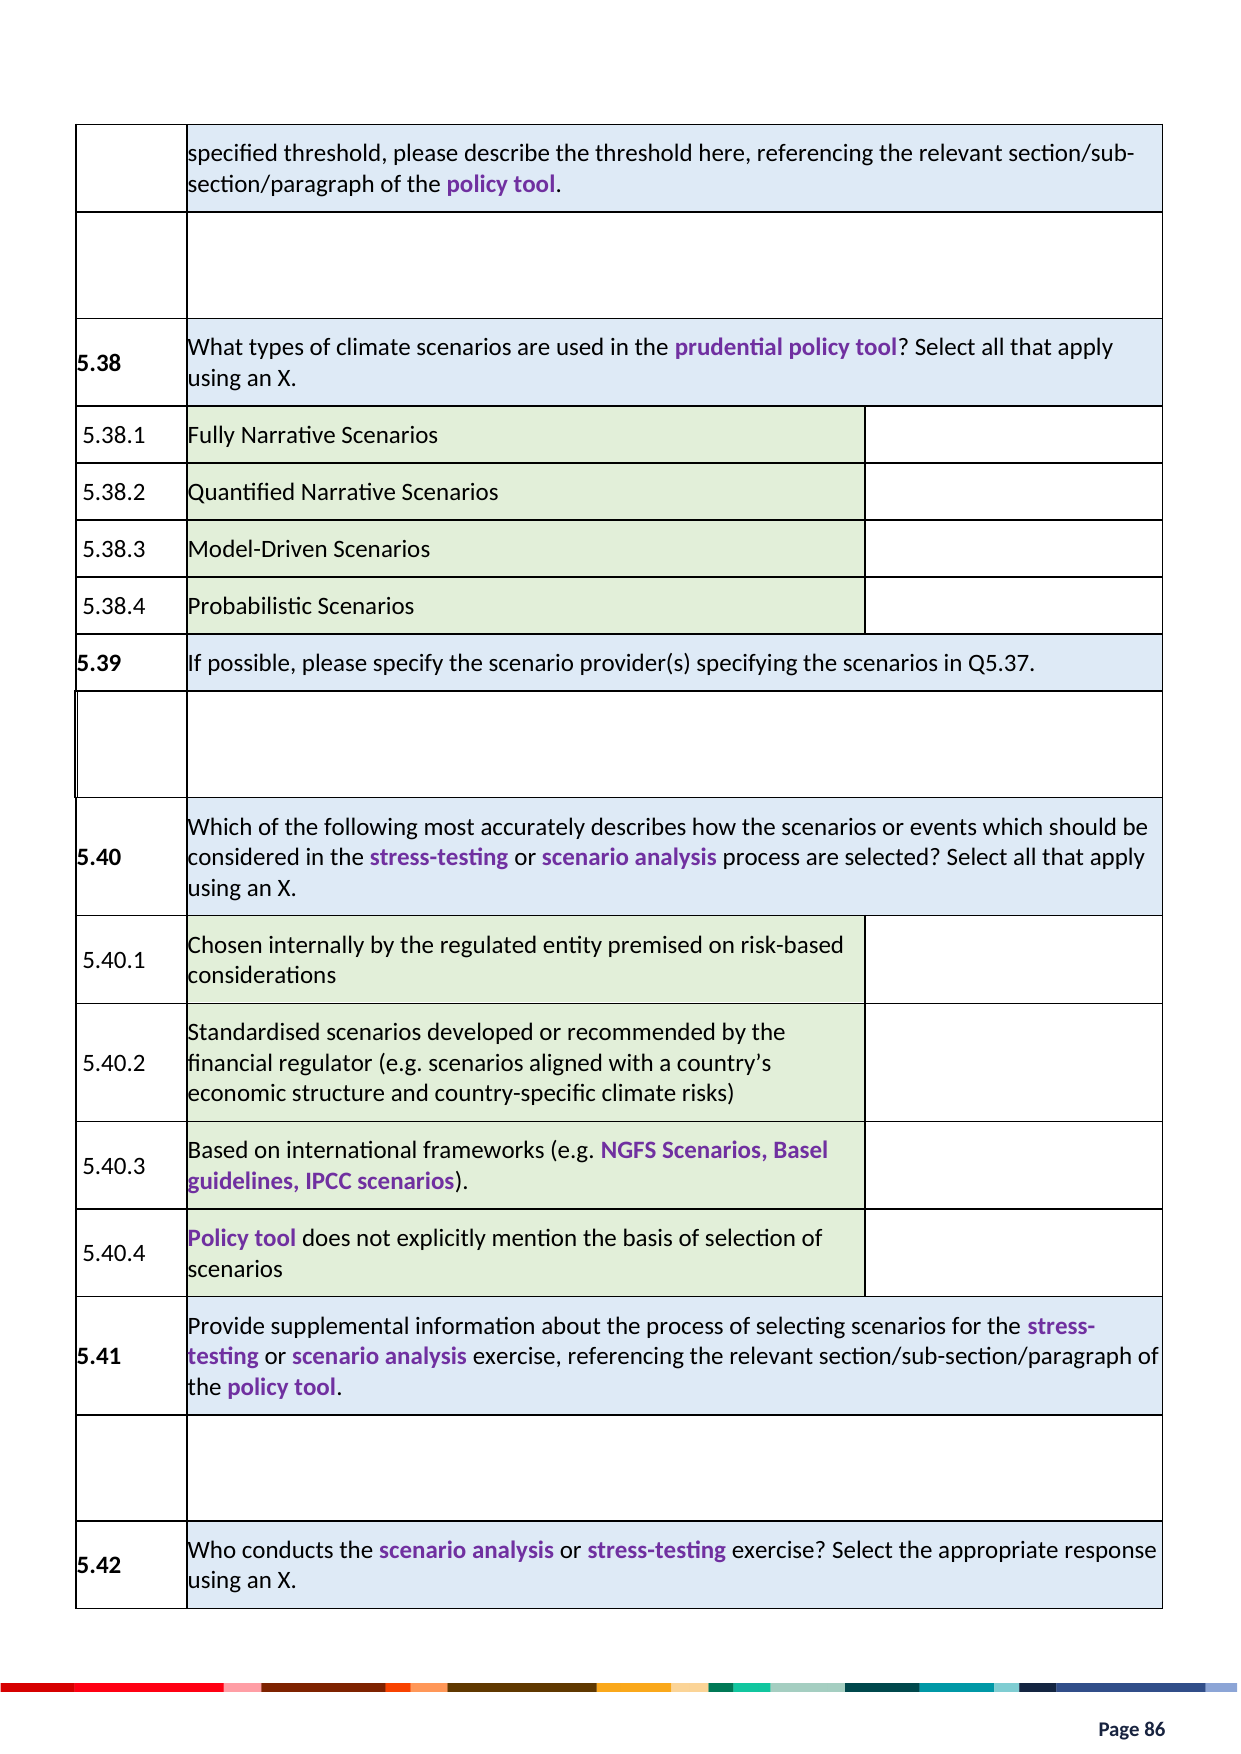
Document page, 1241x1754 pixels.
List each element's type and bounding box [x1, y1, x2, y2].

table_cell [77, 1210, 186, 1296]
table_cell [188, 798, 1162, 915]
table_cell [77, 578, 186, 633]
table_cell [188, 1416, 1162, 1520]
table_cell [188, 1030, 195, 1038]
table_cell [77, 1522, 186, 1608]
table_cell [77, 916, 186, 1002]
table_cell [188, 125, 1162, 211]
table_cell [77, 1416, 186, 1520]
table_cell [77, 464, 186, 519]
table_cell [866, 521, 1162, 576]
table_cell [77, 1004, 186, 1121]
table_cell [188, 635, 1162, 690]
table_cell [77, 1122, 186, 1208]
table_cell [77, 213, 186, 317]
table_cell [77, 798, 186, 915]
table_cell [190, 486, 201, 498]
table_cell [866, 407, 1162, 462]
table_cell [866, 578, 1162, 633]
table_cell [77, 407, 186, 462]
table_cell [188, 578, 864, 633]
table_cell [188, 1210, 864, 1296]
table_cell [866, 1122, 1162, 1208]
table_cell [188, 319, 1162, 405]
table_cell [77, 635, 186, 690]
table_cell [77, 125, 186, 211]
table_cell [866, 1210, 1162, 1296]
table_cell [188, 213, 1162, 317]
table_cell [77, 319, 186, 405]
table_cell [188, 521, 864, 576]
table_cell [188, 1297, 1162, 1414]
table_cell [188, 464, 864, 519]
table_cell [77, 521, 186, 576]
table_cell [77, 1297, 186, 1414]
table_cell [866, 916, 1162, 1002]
picture [0, 1683, 1236, 1692]
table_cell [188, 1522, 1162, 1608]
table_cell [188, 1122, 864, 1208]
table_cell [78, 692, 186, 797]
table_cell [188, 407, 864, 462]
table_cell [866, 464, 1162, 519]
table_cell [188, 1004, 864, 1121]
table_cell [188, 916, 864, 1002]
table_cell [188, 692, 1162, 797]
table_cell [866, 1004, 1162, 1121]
